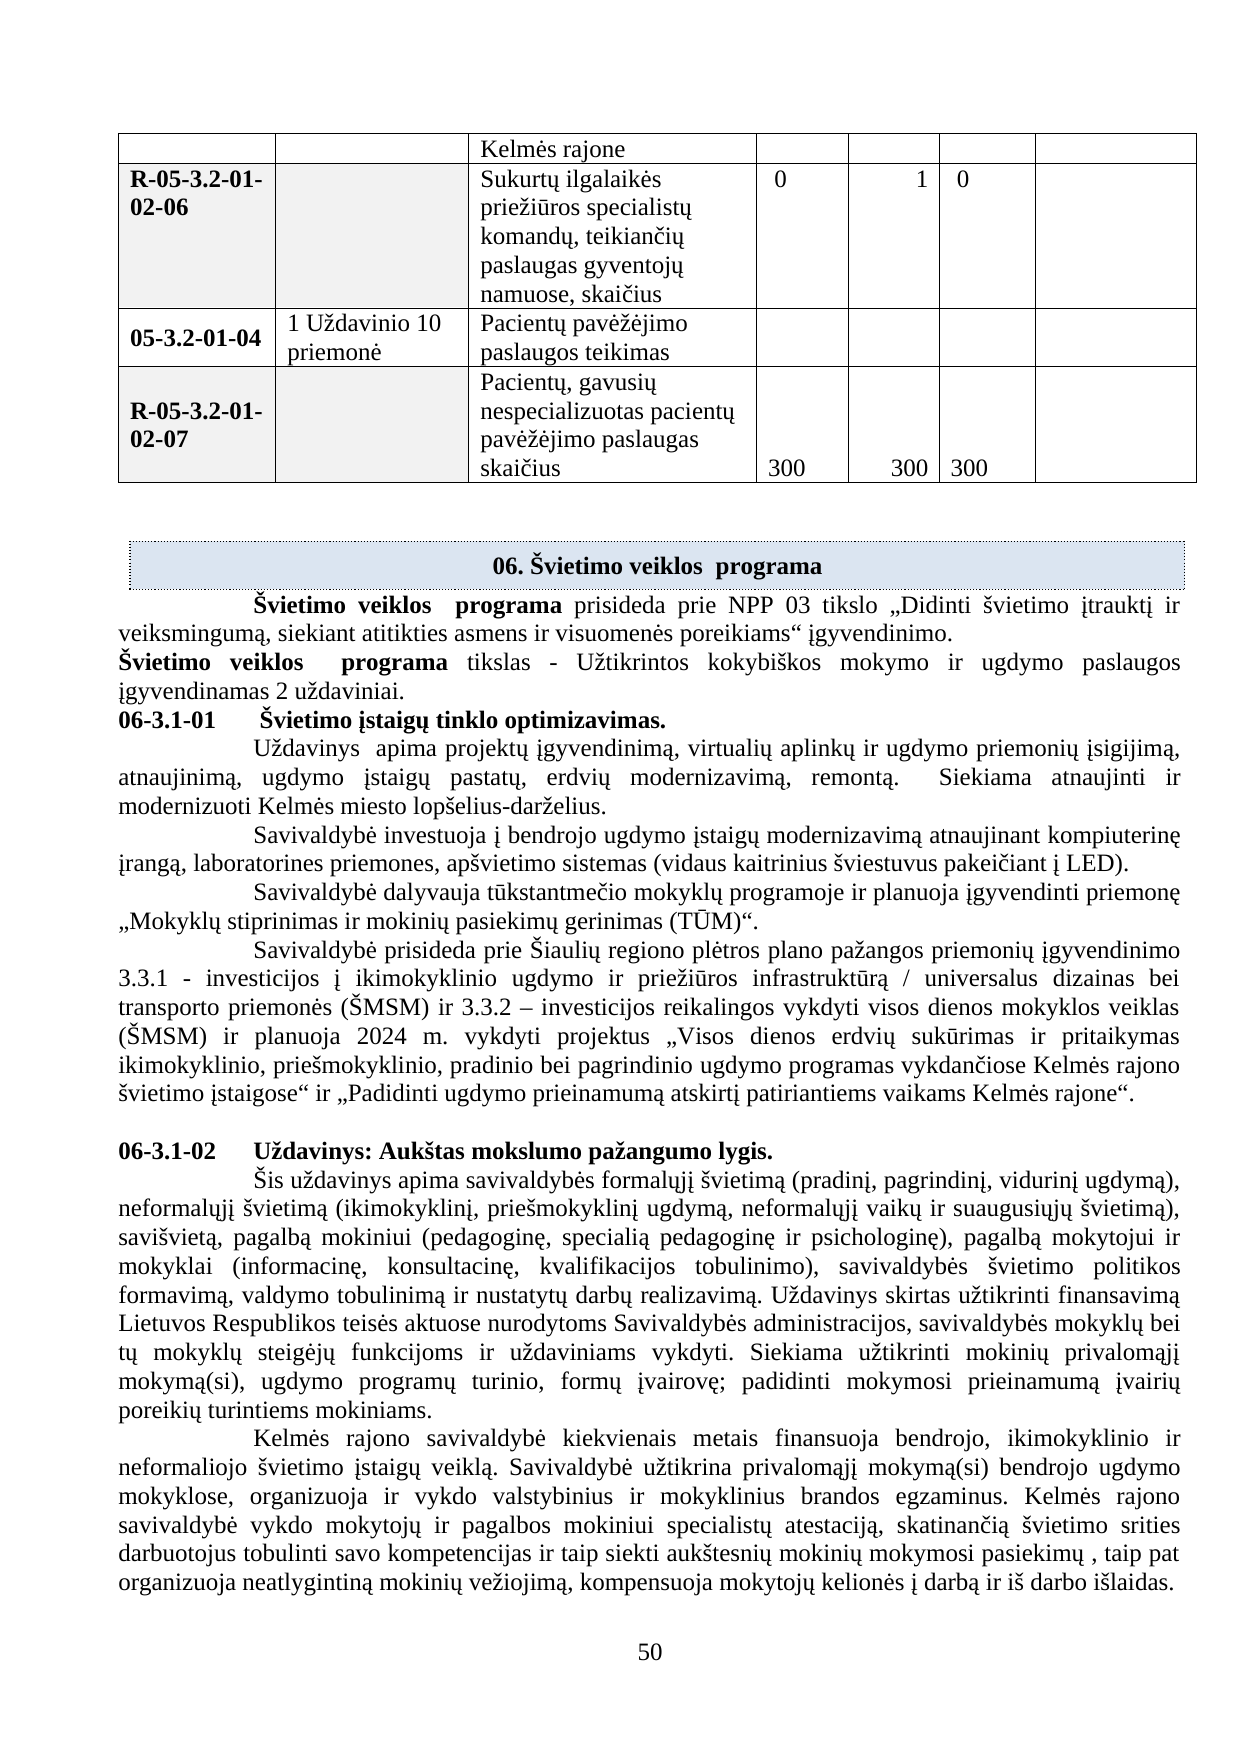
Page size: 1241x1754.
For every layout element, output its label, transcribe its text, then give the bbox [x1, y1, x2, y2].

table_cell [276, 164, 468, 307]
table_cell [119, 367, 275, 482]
text Kelmės rajono savivaldybė kiekvienais metais finansuoja bendrojo, ikimokyklinio ir neformaliojo švietimo įstaigų veiklą. Savivaldybė užtikrina privalomąjį mokymą(si) bendrojo ugdymo mokyklose, organizuoja ir vykdo valstybinius ir mokyklinius brandos egzaminus. Kelmės rajono savivaldybė vykdo mokytojų ir pagalbos mokiniui specialistų atestaciją, skatinančią švietimo srities darbuotojus tobulinti savo kompetencijas ir taip siekti aukštesnių mokinių mokymosi pasiekimų , taip pat organizuoja neatlygintiną mokinių vežiojimą, kompensuoja mokytojų kelionės į darbą ir iš darbo išlaidas. [118, 1423, 1181, 1596]
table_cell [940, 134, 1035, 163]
text Savivaldybė investuoja į bendrojo ugdymo įstaigų modernizavimą atnaujinant kompiuterinę įrangą, laboratorines priemones, apšvietimo sistemas (vidaus kaitrinius šviestuvus pakeičiant į LED). [118, 820, 1181, 877]
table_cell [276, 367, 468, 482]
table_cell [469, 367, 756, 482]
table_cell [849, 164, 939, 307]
text 06-3.1-01 Švietimo įstaigų tinklo optimizavimas. [118, 705, 1181, 733]
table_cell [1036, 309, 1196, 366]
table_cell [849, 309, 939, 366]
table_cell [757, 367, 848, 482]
text Uždavinys apima projektų įgyvendinimą, virtualių aplinkų ir ugdymo priemonių įsigijimą, atnaujinimą, ugdymo įstaigų pastatų, erdvių modernizavimą, remontą. Siekiama atnaujinti ir modernizuoti Kelmės miesto lopšelius-darželius. [118, 733, 1181, 820]
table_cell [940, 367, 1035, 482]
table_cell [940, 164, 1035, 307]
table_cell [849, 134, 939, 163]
text Savivaldybė dalyvauja tūkstantmečio mokyklų programoje ir planuoja įgyvendinti priemonę „Mokyklų stiprinimas ir mokinių pasiekimų gerinimas (TŪM)“. [118, 877, 1181, 935]
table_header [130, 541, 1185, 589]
text Švietimo veiklos programa tikslas - Užtikrintos kokybiškos mokymo ir ugdymo paslaugos įgyvendinamas 2 uždaviniai. [118, 647, 1181, 705]
text Švietimo veiklos programa prisideda prie NPP 03 tikslo „Didinti švietimo įtrauktį ir veiksmingumą, siekiant atitikties asmens ir visuomenės poreikiams“ įgyvendinimo. [118, 590, 1181, 647]
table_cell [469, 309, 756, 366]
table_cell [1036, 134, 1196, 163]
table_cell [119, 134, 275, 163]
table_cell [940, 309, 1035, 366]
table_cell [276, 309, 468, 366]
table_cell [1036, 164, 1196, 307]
text 06-3.1-02 Uždavinys: Aukštas mokslumo pažangumo lygis. [118, 1136, 1181, 1165]
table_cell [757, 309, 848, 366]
text Šis uždavinys apima savivaldybės formalųjį švietimą (pradinį, pagrindinį, vidurinį ugdymą), neformalųjį švietimą (ikimokyklinį, priešmokyklinį ugdymą, neformalųjį vaikų ir suaugusiųjų švietimą), savišvietą, pagalbą mokiniui (pedagoginę, specialią pedagoginę ir psichologinę), pagalbą mokytojui ir mokyklai (informacinę, konsultacinę, kvalifikacijos tobulinimo), savivaldybės švietimo politikos formavimą, valdymo tobulinimą ir nustatytų darbų realizavimą. Uždavinys skirtas užtikrinti finansavimą Lietuvos Respublikos teisės aktuose nurodytoms Savivaldybės administracijos, savivaldybės mokyklų bei tų mokyklų steigėjų funkcijoms ir uždaviniams vykdyti. Siekiama užtikrinti mokinių privalomąjį mokymą(si), ugdymo programų turinio, formų įvairovę; padidinti mokymosi prieinamumą įvairių poreikių turintiems mokiniams. [118, 1165, 1181, 1423]
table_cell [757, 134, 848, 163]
text Savivaldybė prisideda prie Šiaulių regiono plėtros plano pažangos priemonių įgyvendinimo 3.3.1 - investicijos į ikimokyklinio ugdymo ir priežiūros infrastruktūrą / universalus dizainas bei transporto priemonės (ŠMSM) ir 3.3.2 – investicijos reikalingos vykdyti visos dienos mokyklos veiklas (ŠMSM) ir planuoja 2024 m. vykdyti projektus „Visos dienos erdvių sukūrimas ir pritaikymas ikimokyklinio, priešmokyklinio, pradinio bei pagrindinio ugdymo programas vykdančiose Kelmės rajono švietimo įstaigose“ ir „Padidinti ugdymo prieinamumą atskirtį patiriantiems vaikams Kelmės rajone“. [118, 935, 1181, 1107]
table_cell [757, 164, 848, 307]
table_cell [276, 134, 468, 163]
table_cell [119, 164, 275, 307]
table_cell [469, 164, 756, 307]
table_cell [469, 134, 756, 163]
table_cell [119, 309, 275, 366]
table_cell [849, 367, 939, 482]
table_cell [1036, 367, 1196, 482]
